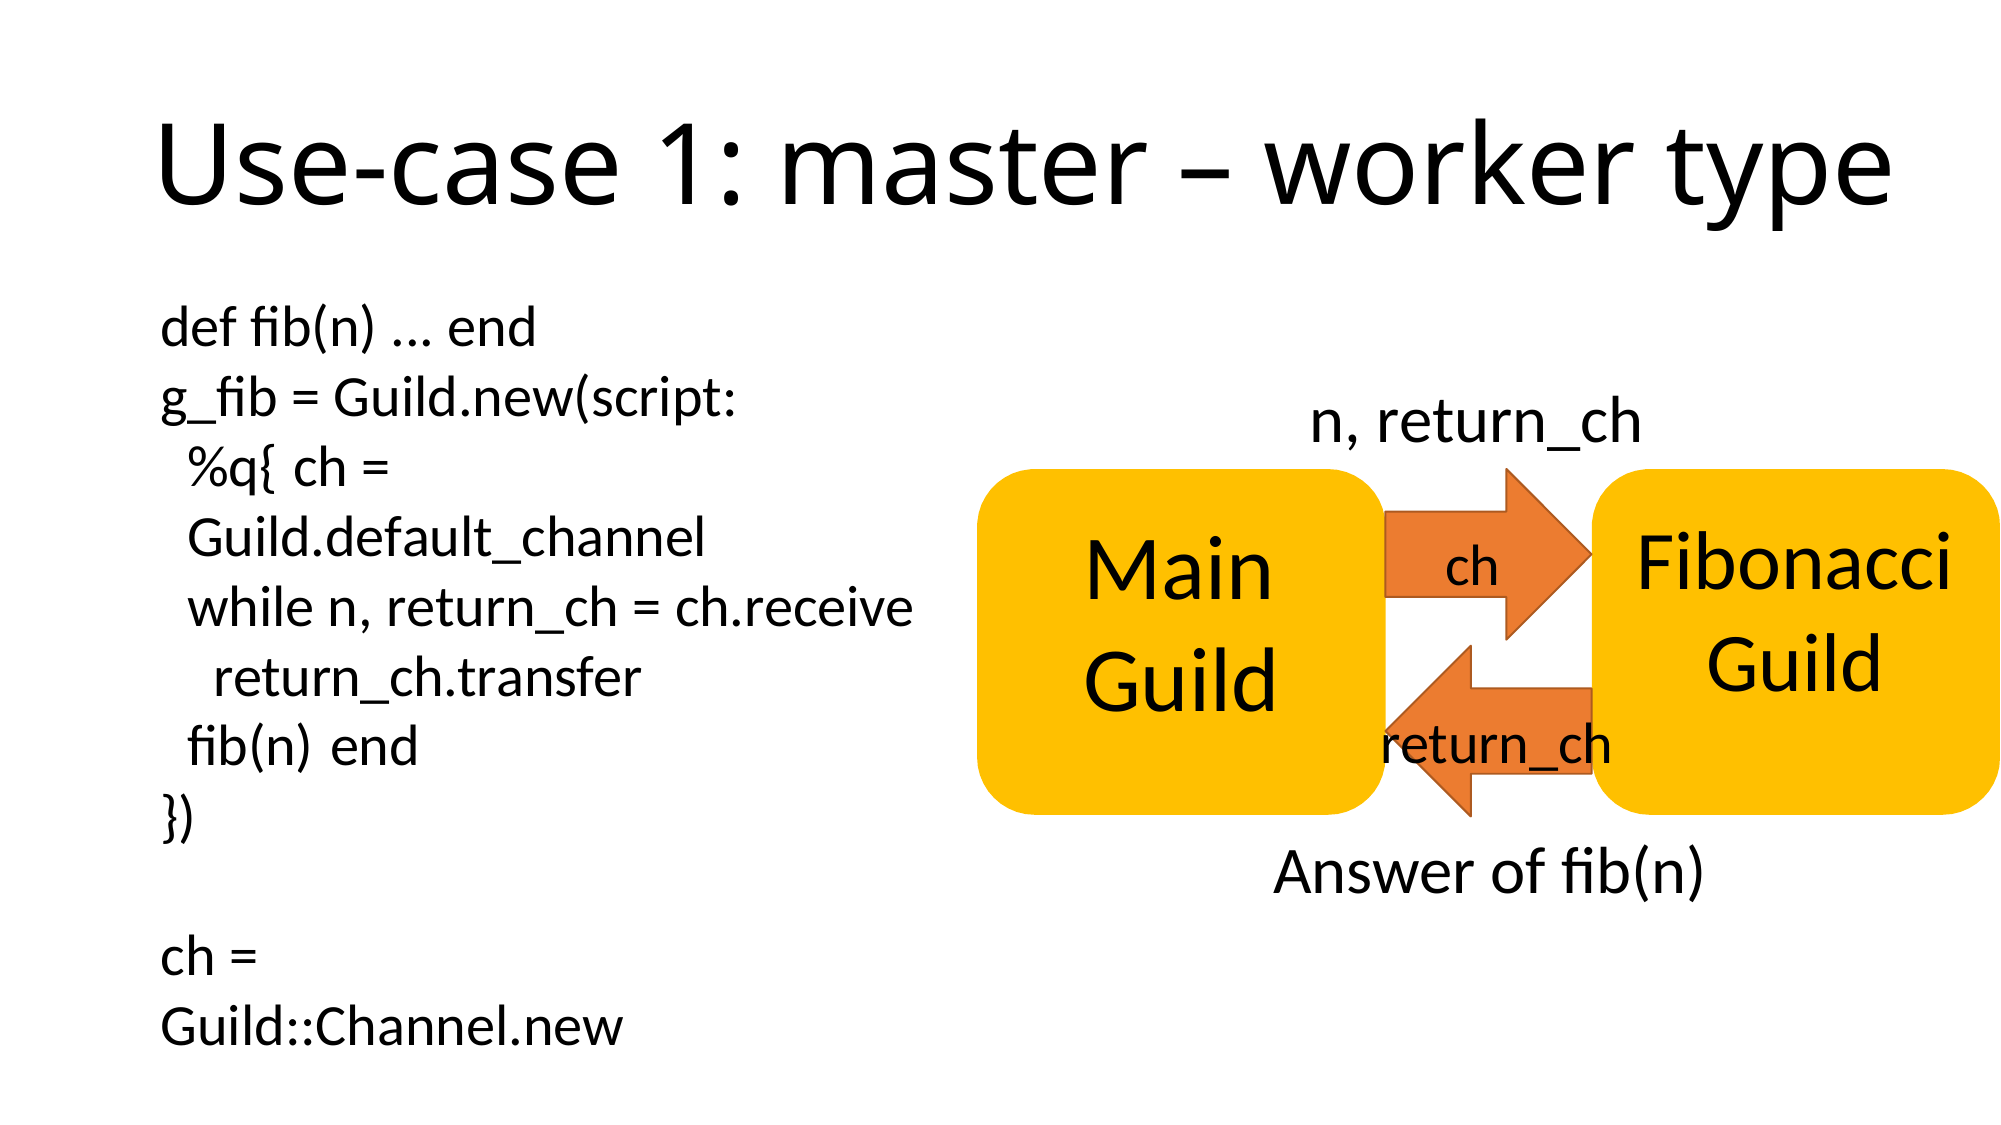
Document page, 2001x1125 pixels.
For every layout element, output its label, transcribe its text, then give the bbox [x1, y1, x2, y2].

text Answer of fib(n) [1037, 829, 1943, 910]
text n, return_ch [1010, 380, 1943, 458]
subtitle Use-case 1: master – worker type [152, 104, 1994, 230]
